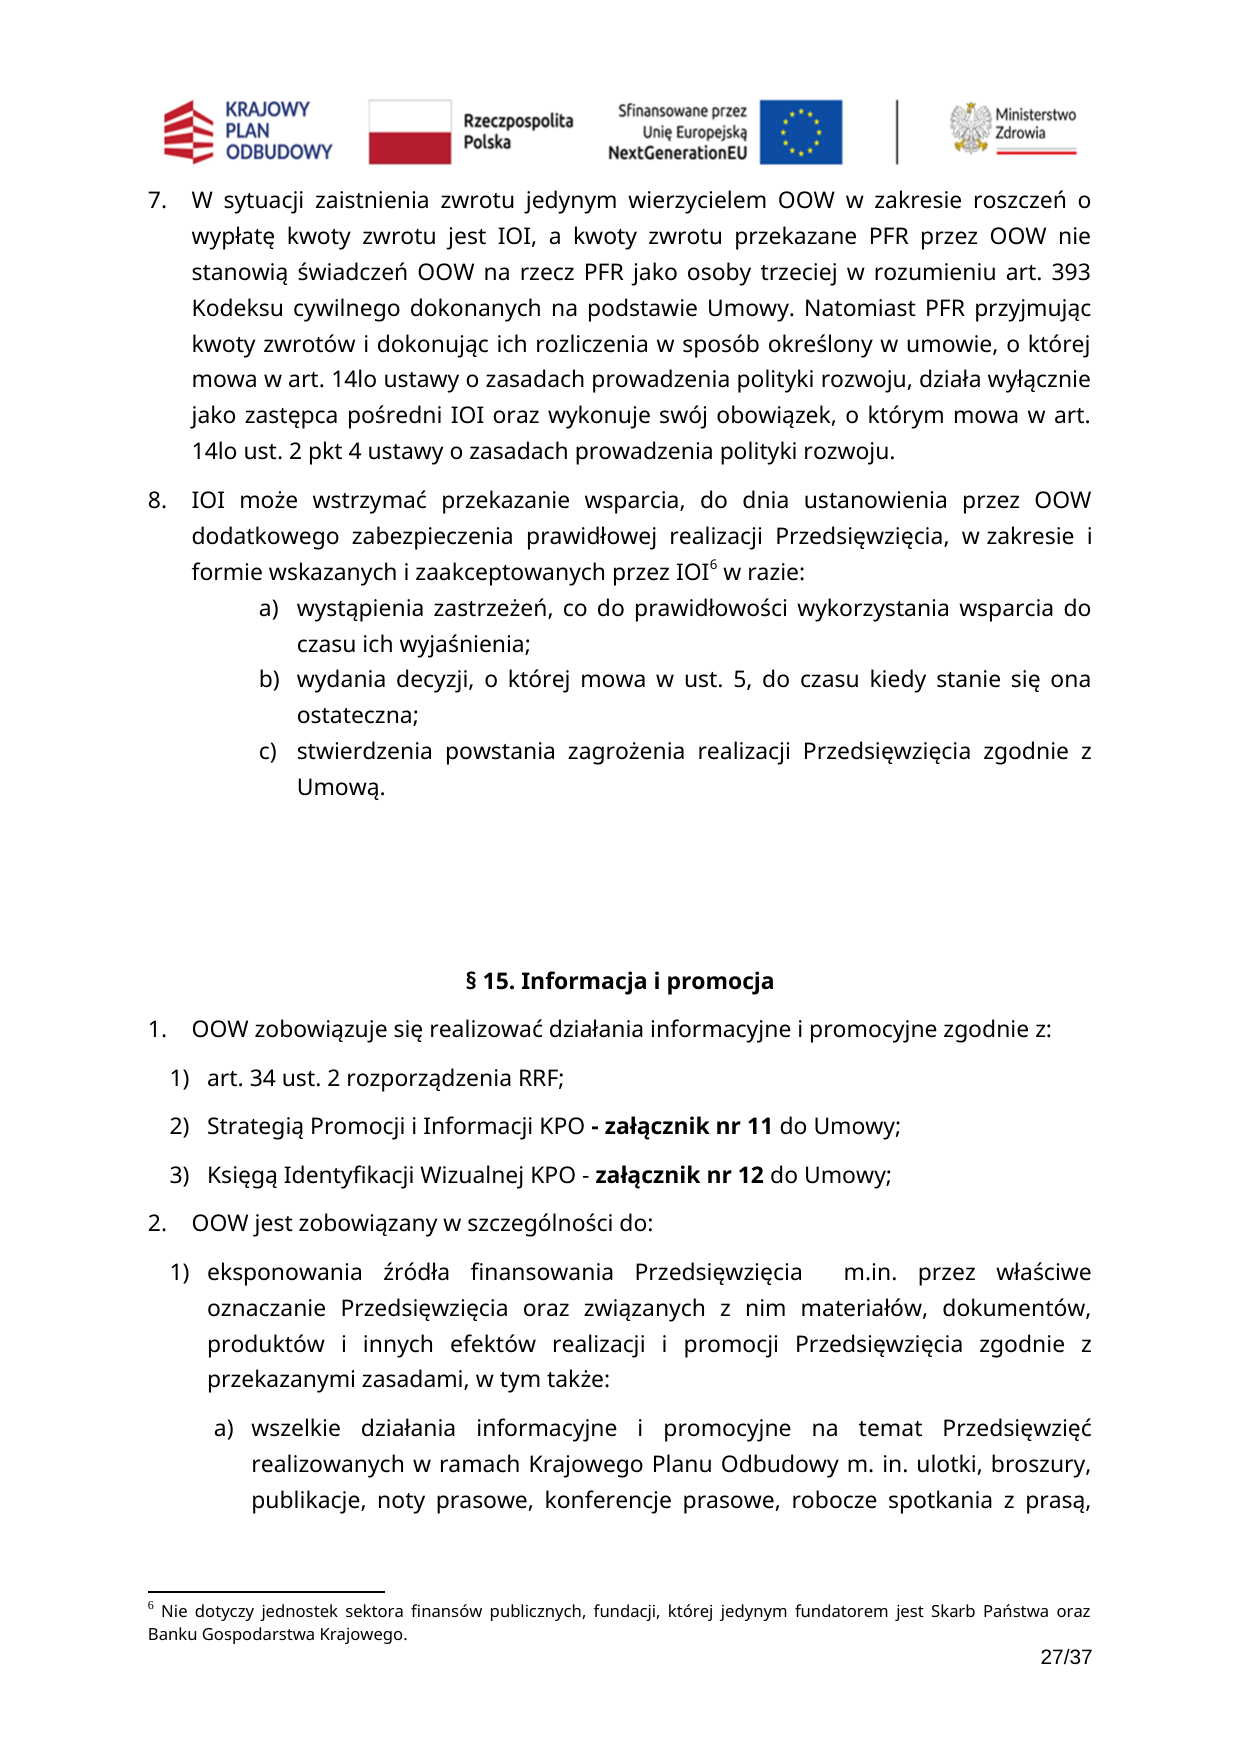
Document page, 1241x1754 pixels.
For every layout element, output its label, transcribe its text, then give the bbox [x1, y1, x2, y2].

text § 15. Informacja i promocja [148, 965, 1092, 996]
list wystąpienia zastrzeżeń, co do prawidłowości wykorzystania wsparcia do czasu ich wyjaśnienia; [259, 592, 1092, 659]
list art. 34 ust. 2 rozporządzenia RRF; [169, 1062, 1092, 1093]
list eksponowania źródła finansowania Przedsięwzięcia m.in. przez właściwe oznaczanie Przedsięwzięcia oraz związanych z nim materiałów, dokumentów, produktów i innych efektów realizacji i promocji Przedsięwzięcia zgodnie z przekazanymi zasadami, w tym także: [169, 1256, 1092, 1395]
picture [147, 73, 1096, 184]
list OOW jest zobowiązany w szczególności do: [148, 1207, 1092, 1238]
list IOI może wstrzymać przekazanie wsparcia, do dnia ustanowienia przez OOW dodatkowego zabezpieczenia prawidłowej realizacji Przedsięwzięcia, w zakresie i formie wskazanych i zaakceptowanych przez IOI w razie: [148, 484, 1092, 587]
list OOW zobowiązuje się realizować działania informacyjne i promocyjne zgodnie z: [148, 1013, 1092, 1045]
list Strategią Promocji i Informacji KPO - załącznik nr 11 do Umowy; [169, 1110, 1092, 1142]
list W sytuacji zaistnienia zwrotu jedynym wierzycielem OOW w zakresie roszczeń o wypłatę kwoty zwrotu jest IOI, a kwoty zwrotu przekazane PFR przez OOW nie stanowią świadczeń OOW na rzecz PFR jako osoby trzeciej w rozumieniu art. 393 Kodeksu cywilnego dokonanych na podstawie Umowy. Natomiast PFR przyjmując kwoty zwrotów i dokonując ich rozliczenia w sposób określony w umowie, o której mowa w art. 14lo ustawy o zasadach prowadzenia polityki rozwoju, działa wyłącznie jako zastępca pośredni IOI oraz wykonuje swój obowiązek, o którym mowa w art. 14lo ust. 2 pkt 4 ustawy o zasadach prowadzenia polityki rozwoju. [148, 184, 1092, 467]
list wydania decyzji, o której mowa w ust. 5, do czasu kiedy stanie się ona ostateczna; [259, 663, 1092, 731]
list Księgą Identyfikacji Wizualnej KPO - załącznik nr 12 do Umowy; [169, 1159, 1092, 1190]
list stwierdzenia powstania zagrożenia realizacji Przedsięwzięcia zgodnie z Umową. [259, 735, 1092, 802]
